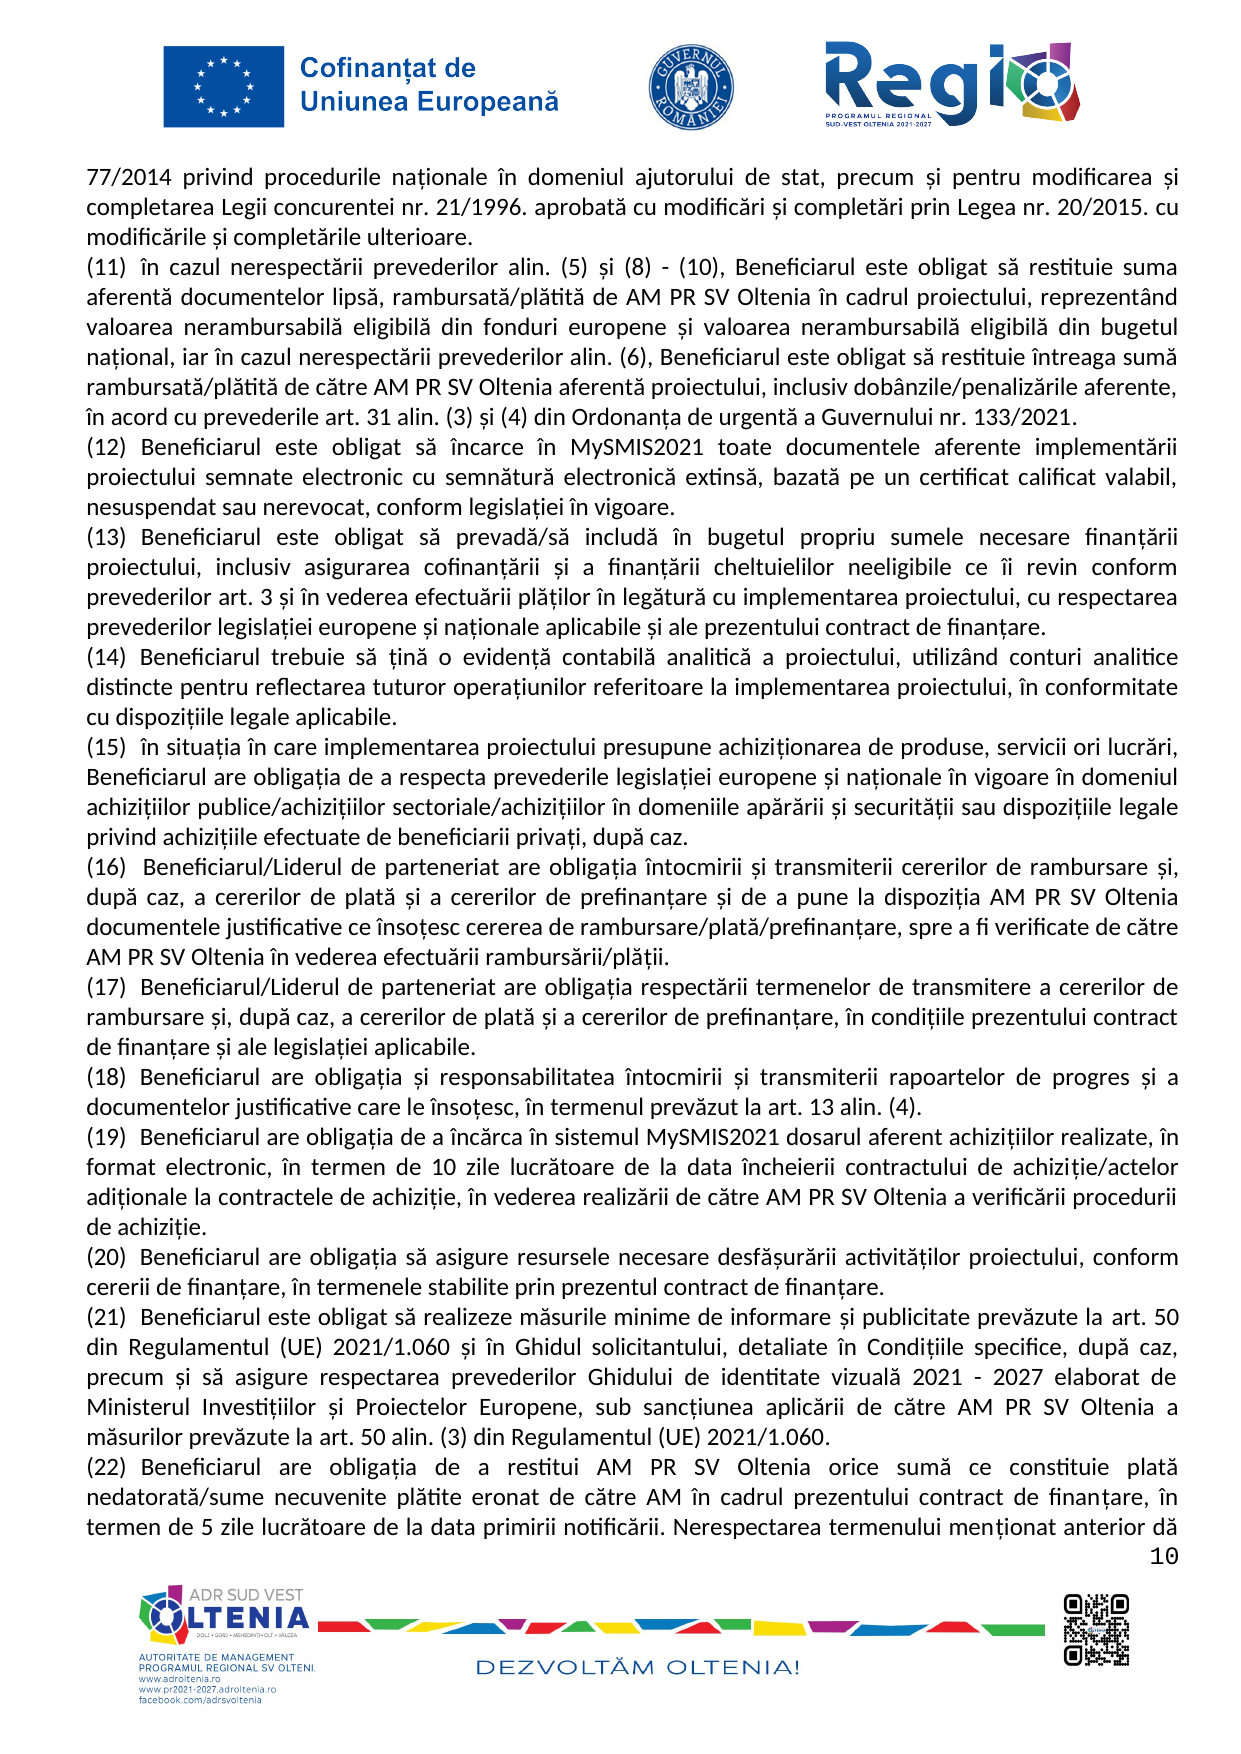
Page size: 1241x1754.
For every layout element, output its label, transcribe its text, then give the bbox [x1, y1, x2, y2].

list în cazul nerespectării prevederilor alin. (5) şi (8) - (10), Beneficiarul este obligat să restituie suma aferentă documentelor lipsă, rambursată/plătită de AM PR SV Oltenia în cadrul proiectului, reprezentând valoarea nerambursabilă eligibilă din fonduri europene şi valoarea nerambursabilă eligibilă din bugetul naţional, iar în cazul nerespectării prevederilor alin. (6), Beneficiarul este obligat să restituie întreaga sumă rambursată/plătită de către AM PR SV Oltenia aferentă proiectului, inclusiv dobânzile/penalizările aferente, în acord cu prevederile art. 31 alin. (3) şi (4) din Ordonanţa de urgentă a Guvernului nr. 133/2021. [86, 251, 1179, 431]
list Beneficiarul este obligat să realizeze măsurile minime de informare şi publicitate prevăzute la art. 50 din Regulamentul (UE) 2021/1.060 şi în Ghidul solicitantului, detaliate în Condiţiile specifice, după caz, precum şi să asigure respectarea prevederilor Ghidului de identitate vizuală 2021 - 2027 elaborat de Ministerul Investiţiilor şi Proiectelor Europene, sub sancţiunea aplicării de către AM PR SV Oltenia a măsurilor prevăzute la art. 50 alin. (3) din Regulamentul (UE) 2021/1.060. [86, 1301, 1179, 1451]
picture [645, 42, 739, 132]
list Beneficiarul are obligaţia şi responsabilitatea întocmirii şi transmiterii rapoartelor de progres şi a documentelor justificative care le însoţesc, în termenul prevăzut la art. 13 alin. (4). [86, 1061, 1179, 1121]
picture [823, 40, 1082, 129]
list Beneficiarul/Liderul de parteneriat are obligaţia întocmirii şi transmiterii cererilor de rambursare şi, după caz, a cererilor de plată şi a cererilor de prefinanţare şi de a pune la dispoziţia AM PR SV Oltenia documentele justificative ce însoţesc cererea de rambursare/plată/prefinanţare, spre a fi verificate de către AM PR SV Oltenia în vederea efectuării rambursării/plăţii. [86, 851, 1179, 971]
list Beneficiarul trebuie să ţină o evidenţă contabilă analitică a proiectului, utilizând conturi analitice distincte pentru reflectarea tuturor operaţiunilor referitoare la implementarea proiectului, în conformitate cu dispoziţiile legale aplicabile. [86, 641, 1179, 731]
list în situaţia în care implementarea proiectului presupune achiziţionarea de produse, servicii ori lucrări, Beneficiarul are obligaţia de a respecta prevederile legislaţiei europene şi naţionale în vigoare în domeniul achiziţiilor publice/achiziţiilor sectoriale/achiziţiilor în domeniile apărării şi securităţii sau dispoziţiile legale privind achiziţiile efectuate de beneficiarii privaţi, după caz. [86, 731, 1179, 851]
picture [131, 1582, 1134, 1711]
list Beneficiarul/Liderul de parteneriat are obligaţia respectării termenelor de transmitere a cererilor de rambursare şi, după caz, a cererilor de plată şi a cererilor de prefinanţare, în condiţiile prezentului contract de finanţare şi ale legislaţiei aplicabile. [86, 971, 1179, 1061]
list Beneficiarul are obligaţia să asigure resursele necesare desfăşurării activităţilor proiectului, conform cererii de finanţare, în termenele stabilite prin prezentul contract de finanţare. [86, 1241, 1179, 1301]
list Beneficiarul este obligat să încarce în MySMIS2021 toate documentele aferente implementării proiectului semnate electronic cu semnătură electronică extinsă, bazată pe un certificat calificat valabil, nesuspendat sau nerevocat, conform legislaţiei în vigoare. [86, 431, 1179, 521]
picture [158, 42, 561, 131]
list Beneficiarul este obligat să prevadă/să includă în bugetul propriu sumele necesare finanţării proiectului, inclusiv asigurarea cofinanţării şi a finanţării cheltuielilor neeligibile ce îi revin conform prevederilor art. 3 şi în vederea efectuării plăţilor în legătură cu implementarea proiectului, cu respectarea prevederilor legislaţiei europene şi naţionale aplicabile şi ale prezentului contract de finanţare. [86, 521, 1179, 641]
list Beneficiarul are obligaţia de a încărca în sistemul MySMIS2021 dosarul aferent achiziţiilor realizate, în format electronic, în termen de 10 zile lucrătoare de la data încheierii contractului de achiziţie/actelor adiţionale la contractele de achiziţie, în vederea realizării de către AM PR SV Oltenia a verificării procedurii de achiziţie. [86, 1121, 1179, 1241]
